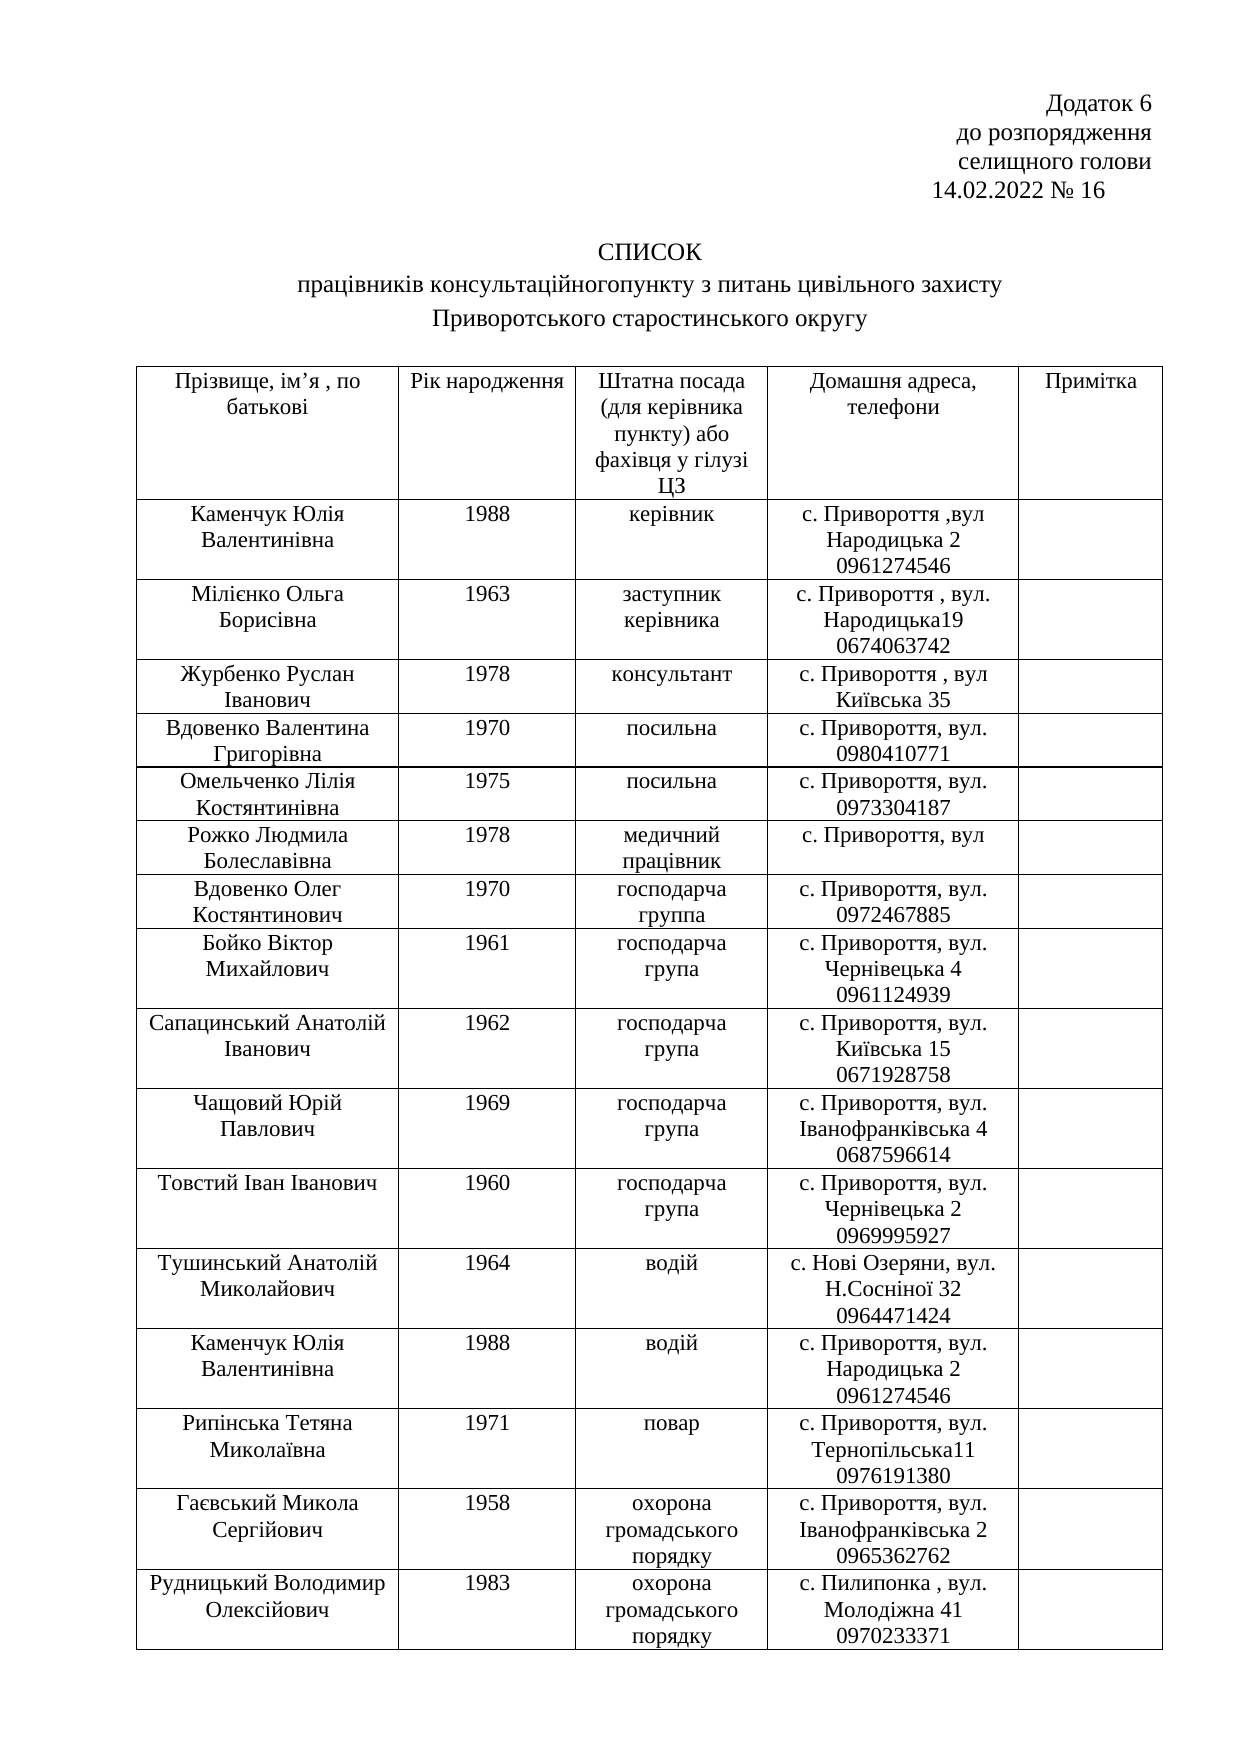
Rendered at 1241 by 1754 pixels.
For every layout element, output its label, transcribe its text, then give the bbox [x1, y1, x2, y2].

table_cell Рипінська Тетяна Миколаївна [137, 1409, 398, 1488]
table_cell Журбенко Руслан Іванович [137, 660, 398, 713]
table_cell Сапацинський Анатолій Іванович [137, 1009, 398, 1088]
table_cell заступник керівника [576, 580, 767, 659]
table_cell Гаєвський Микола Сергійович [137, 1489, 398, 1568]
table_cell господарча група [576, 1169, 767, 1248]
table_cell водій [576, 1249, 767, 1328]
table_cell 1960 [399, 1169, 575, 1248]
text працівників консультаційногопункту з питань цивільного захисту [148, 269, 1152, 298]
table_cell 1978 [399, 821, 575, 874]
table_cell [1019, 1009, 1162, 1088]
table_cell [1019, 1489, 1162, 1568]
table_cell [1019, 1089, 1162, 1168]
table_cell с. Нові Озеряни, вул. Н.Сосніної 32 0964471424 [768, 1249, 1018, 1328]
table_cell посильна [576, 714, 767, 766]
table_cell с. Привороття, вул. Іванофранківська 2 0965362762 [768, 1489, 1018, 1568]
table_cell 1975 [399, 768, 575, 820]
table_cell [1019, 1409, 1162, 1488]
table_cell Рожко Людмила Болеславівна [137, 821, 398, 874]
table_cell с. Привороття , вул Київська 35 [768, 660, 1018, 713]
table_header Прізвище, ім’я , по батькові [137, 367, 398, 499]
table_cell с. Привороття, вул. Тернопільська11 0976191380 [768, 1409, 1018, 1488]
table_cell с. Привороття, вул. 0972467885 [768, 875, 1018, 928]
table_cell Бойко Віктор Михайлович [137, 929, 398, 1008]
table_cell 1963 [399, 580, 575, 659]
table_cell 1983 [399, 1570, 575, 1648]
text СПИСОК [148, 237, 1152, 265]
table_cell [1019, 580, 1162, 659]
table_cell 1971 [399, 1409, 575, 1488]
table_header Домашня адреса, телефони [768, 367, 1018, 499]
table_cell посильна [576, 768, 767, 820]
text 14.02.2022 № 16 [148, 175, 1152, 203]
table_cell с. Привороття, вул. Народицька 2 0961274546 [768, 1329, 1018, 1408]
table_cell 1978 [399, 660, 575, 713]
text Додаток 6 [148, 88, 1152, 117]
table_cell с. Привороття ,вул Народицька 2 0961274546 [768, 500, 1018, 579]
table_cell Каменчук Юлія Валентинівна [137, 500, 398, 579]
table_header Рік народження [399, 367, 575, 499]
table_cell Чащовий Юрій Павлович [137, 1089, 398, 1168]
table_cell господарча група [576, 929, 767, 1008]
table_cell 1988 [399, 500, 575, 579]
table_cell с. Привороття , вул. Народицька19 0674063742 [768, 580, 1018, 659]
table_cell [1019, 1570, 1162, 1648]
table_cell [1019, 929, 1162, 1008]
table_cell водій [576, 1329, 767, 1408]
table_cell 1962 [399, 1009, 575, 1088]
table_cell 1988 [399, 1329, 575, 1408]
table_cell с. Пилипонка , вул. Молодіжна 41 0970233371 [768, 1570, 1018, 1648]
table_cell керівник [576, 500, 767, 579]
table_cell 1958 [399, 1489, 575, 1568]
table_cell [1019, 768, 1162, 820]
table_cell [1019, 821, 1162, 874]
table_cell Вдовенко Олег Костянтинович [137, 875, 398, 928]
table_cell 1964 [399, 1249, 575, 1328]
table_cell [1019, 660, 1162, 713]
table_cell [1019, 1169, 1162, 1248]
text до розпорядження [148, 117, 1152, 146]
table_cell с. Привороття, вул. Чернівецька 2 0969995927 [768, 1169, 1018, 1248]
text селищного голови [148, 146, 1152, 175]
table_cell господарча група [576, 1009, 767, 1088]
text Приворотського старостинського округу [148, 303, 1152, 331]
table_cell Вдовенко Валентина Григорівна [137, 714, 398, 766]
table_cell консультант [576, 660, 767, 713]
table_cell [576, 1570, 767, 1648]
table_cell [1019, 714, 1162, 766]
table_cell 1970 [399, 714, 575, 766]
table_cell с. Привороття, вул. 0973304187 [768, 768, 1018, 820]
table_cell Рудницький Володимир Олексійович [137, 1570, 398, 1648]
table_cell повар [576, 1409, 767, 1488]
table_cell [1019, 875, 1162, 928]
table_cell [1019, 1249, 1162, 1328]
table_cell господарча группа [576, 875, 767, 928]
table_cell Омельченко Лілія Костянтинівна [137, 768, 398, 820]
table_cell 1961 [399, 929, 575, 1008]
table_cell с. Привороття, вул. Іванофранківська 4 0687596614 [768, 1089, 1018, 1168]
table_header Примітка [1019, 367, 1162, 499]
table_cell Тушинський Анатолій Миколайович [137, 1249, 398, 1328]
table_cell с. Привороття, вул. 0980410771 [768, 714, 1018, 766]
table_cell господарча група [576, 1089, 767, 1168]
table_cell [1019, 500, 1162, 579]
table_cell с. Привороття, вул. Київська 15 0671928758 [768, 1009, 1018, 1088]
table_cell Мілієнко Ольга Борисівна [137, 580, 398, 659]
table_cell [1019, 1329, 1162, 1408]
table_cell медичний працівник [576, 821, 767, 874]
table_cell охорона громадського порядку [576, 1489, 767, 1568]
table_cell 1970 [399, 875, 575, 928]
table_cell с. Привороття, вул [768, 821, 1018, 874]
table_header Штатна посада (для керівника пункту) або фахівця у гілузі ЦЗ [576, 367, 767, 499]
table_cell Каменчук Юлія Валентинівна [137, 1329, 398, 1408]
table_cell с. Привороття, вул. Чернівецька 4 0961124939 [768, 929, 1018, 1008]
table_cell 1969 [399, 1089, 575, 1168]
table_cell Товстий Іван Іванович [137, 1169, 398, 1248]
